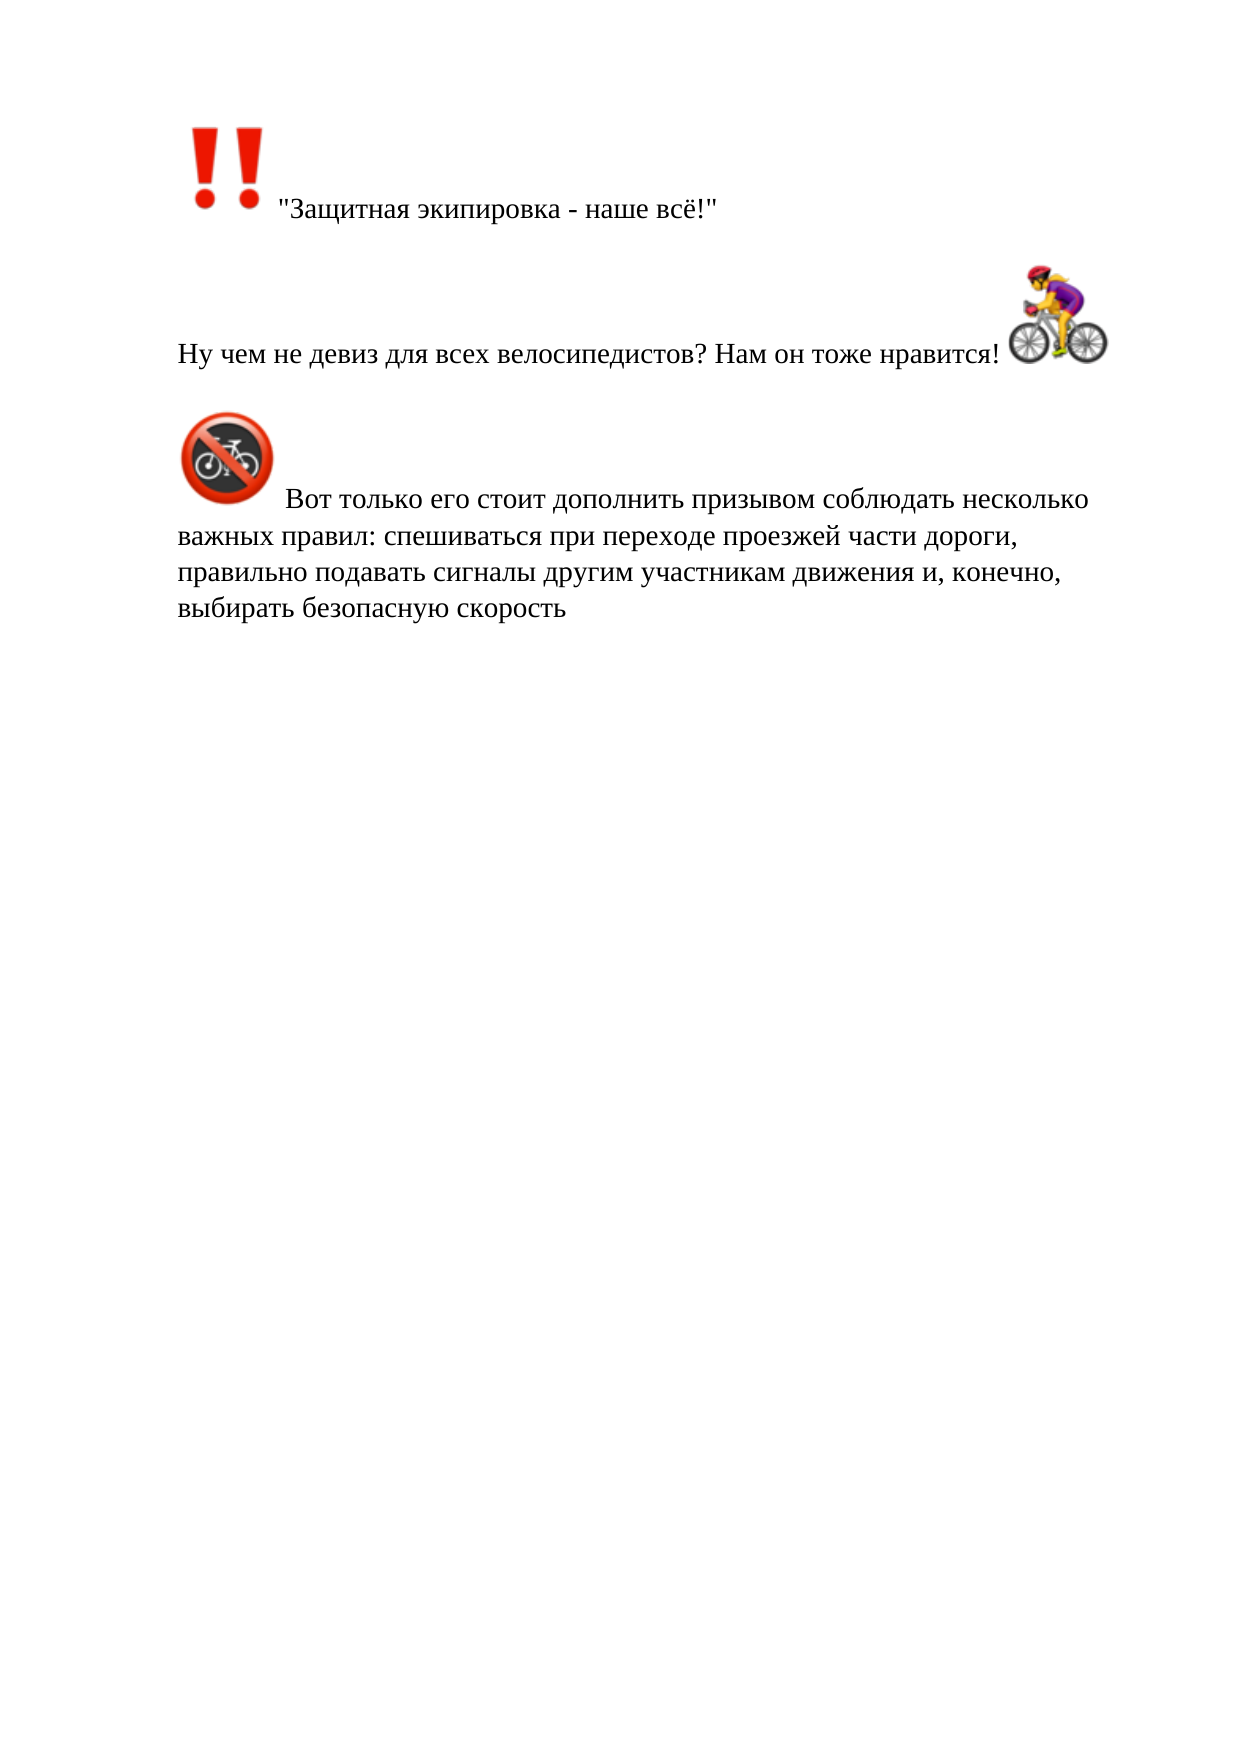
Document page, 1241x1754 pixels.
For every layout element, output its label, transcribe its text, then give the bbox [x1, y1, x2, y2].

picture [177, 118, 278, 219]
picture [177, 408, 278, 509]
text "Защитная экипировка - наше всё!" Ну чем не девиз для всех велосипедистов? Нам он тоже нравится! Вот только его стоит дополнить призывом соблюдать несколько важных правил: спешиваться при переходе проезжей части дороги, правильно подавать сигналы другим участникам движения и, конечно, выбирать безопасную скорость [177, 118, 1152, 624]
picture [1008, 263, 1109, 364]
